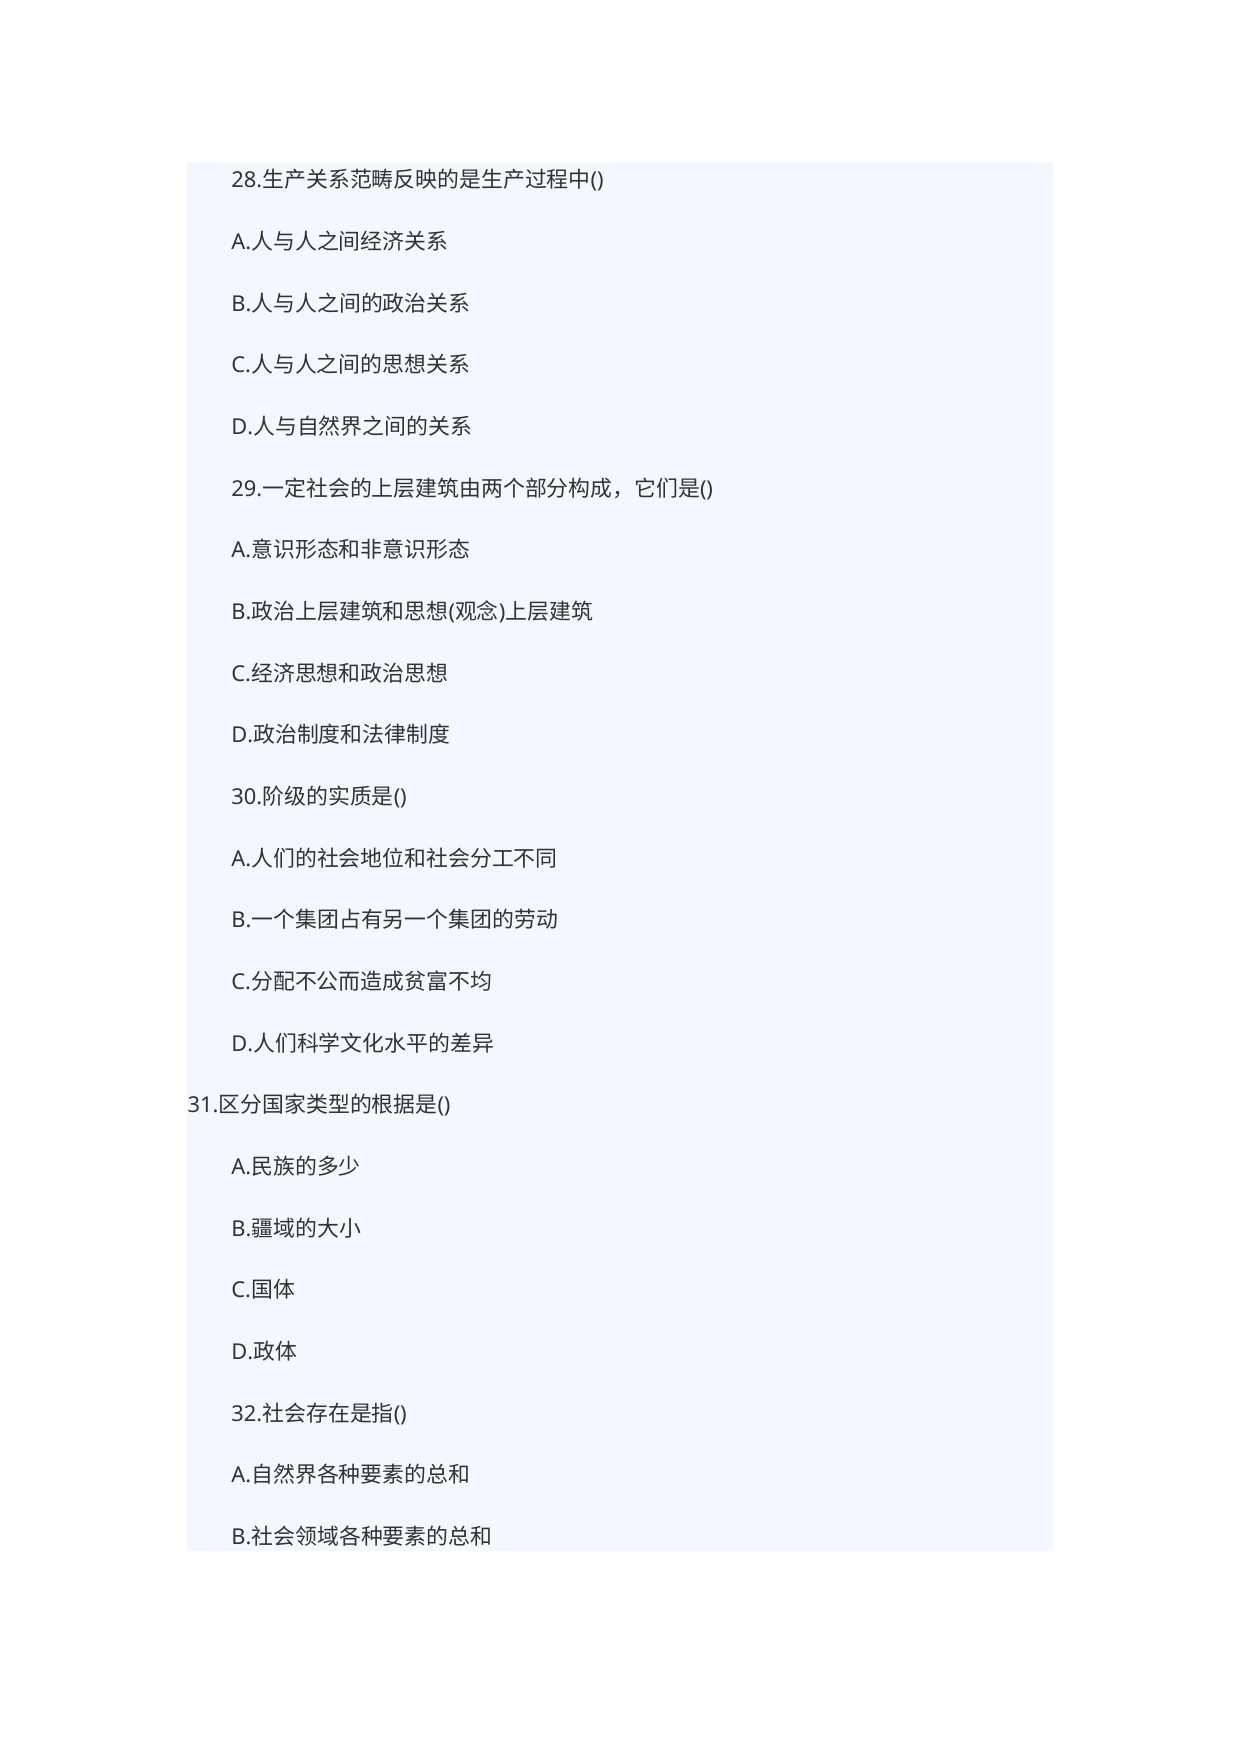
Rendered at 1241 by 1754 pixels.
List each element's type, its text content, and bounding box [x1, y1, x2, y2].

text D.政治制度和法律制度 [187, 717, 1053, 749]
text B.一个集团占有另一个集团的劳动 [187, 902, 1053, 934]
text C.分配不公而造成贫富不均 [187, 964, 1053, 996]
text D.人们科学文化水平的差异 [187, 1025, 1053, 1058]
text A.自然界各种要素的总和 [187, 1457, 1053, 1489]
text C.国体 [187, 1272, 1053, 1304]
text D.政体 [187, 1334, 1053, 1366]
text C.人与人之间的思想关系 [187, 347, 1053, 379]
text A.意识形态和非意识形态 [187, 532, 1053, 564]
text A.人与人之间经济关系 [187, 224, 1053, 256]
text 30.阶级的实质是() [187, 779, 1053, 811]
text A.民族的多少 [187, 1149, 1053, 1181]
text 31.区分国家类型的根据是() [187, 1087, 1053, 1119]
text B.政治上层建筑和思想(观念)上层建筑 [187, 594, 1053, 626]
text B.疆域的大小 [187, 1210, 1053, 1243]
text B.社会领域各种要素的总和 [187, 1519, 1053, 1551]
text 29.一定社会的上层建筑由两个部分构成，它们是() [187, 470, 1053, 503]
text B.人与人之间的政治关系 [187, 285, 1053, 318]
text 32.社会存在是指() [187, 1395, 1053, 1428]
text C.经济思想和政治思想 [187, 655, 1053, 688]
text 28.生产关系范畴反映的是生产过程中() [187, 162, 1053, 194]
text A.人们的社会地位和社会分工不同 [187, 840, 1053, 873]
text D.人与自然界之间的关系 [187, 409, 1053, 441]
